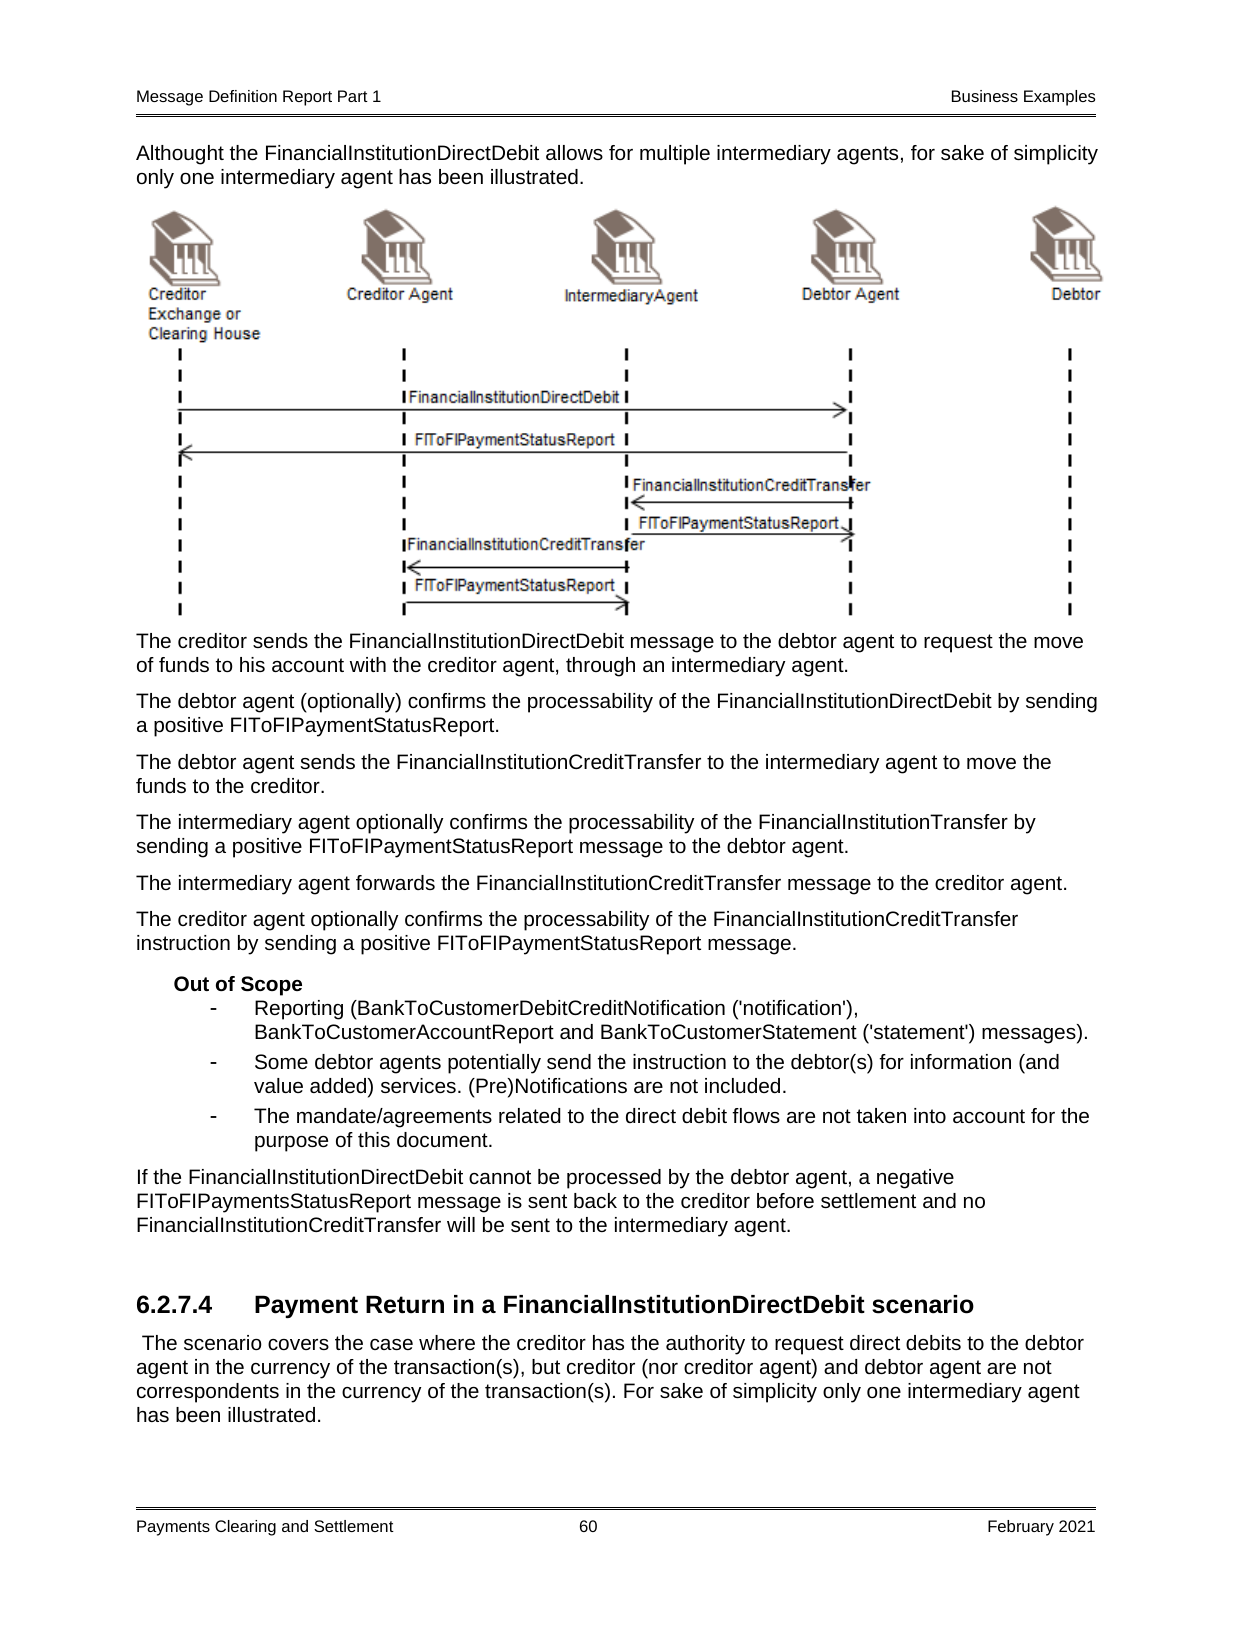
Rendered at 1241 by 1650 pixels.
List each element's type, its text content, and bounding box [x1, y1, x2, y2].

text The intermediary agent optionally confirms the processability of the FinancialInstitutionTransfer by sending a positive FIToFIPaymentStatusReport message to the debtor agent. [136, 810, 1104, 858]
text Althought the FinancialInstitutionDirectDebit allows for multiple intermediary agents, for sake of simplicity only one intermediary agent has been illustrated. [136, 141, 1104, 188]
list The mandate/agreements related to the direct debit flows are not taken into account for the purpose of this document. [210, 1104, 1104, 1152]
text The intermediary agent forwards the FinancialInstitutionCreditTransfer message to the creditor agent. [136, 871, 1104, 894]
text The debtor agent sends the FinancialInstitutionCreditTransfer to the intermediary agent to move the funds to the creditor. [136, 750, 1104, 798]
text If the FinancialInstitutionDirectDebit cannot be processed by the debtor agent, a negative FIToFIPaymentsStatusReport message is sent back to the creditor before settlement and no FinancialInstitutionCreditTransfer will be sent to the intermediary agent. [136, 1165, 1104, 1237]
text The scenario covers the case where the creditor has the authority to request direct debits to the debtor agent in the currency of the transaction(s), but creditor (nor creditor agent) and debtor agent are not correspondents in the currency of the transaction(s). For sake of simplicity only one intermediary agent has been illustrated. [136, 1331, 1104, 1427]
list Some debtor agents potentially send the instruction to the debtor(s) for information (and value added) services. (Pre)Notifications are not included. [210, 1050, 1104, 1098]
text Out of Scope [173, 972, 1104, 996]
subtitle Payment Return in a FinancialInstitutionDirectDebit scenario [136, 1290, 1104, 1318]
text The debtor agent (optionally) confirms the processability of the FinancialInstitutionDirectDebit by sending a positive FIToFIPaymentStatusReport. [136, 689, 1104, 737]
text The creditor agent optionally confirms the processability of the FinancialInstitutionCreditTransfer instruction by sending a positive FIToFIPaymentStatusReport message. [136, 907, 1104, 955]
list Reporting (BankToCustomerDebitCreditNotification ('notification'), BankToCustomerAccountReport and BankToCustomerStatement ('statement') messages). [210, 996, 1104, 1044]
text The creditor sends the FinancialInstitutionDirectDebit message to the debtor agent to request the move of funds to his account with the creditor agent, through an intermediary agent. [136, 629, 1104, 677]
picture [135, 201, 1105, 617]
